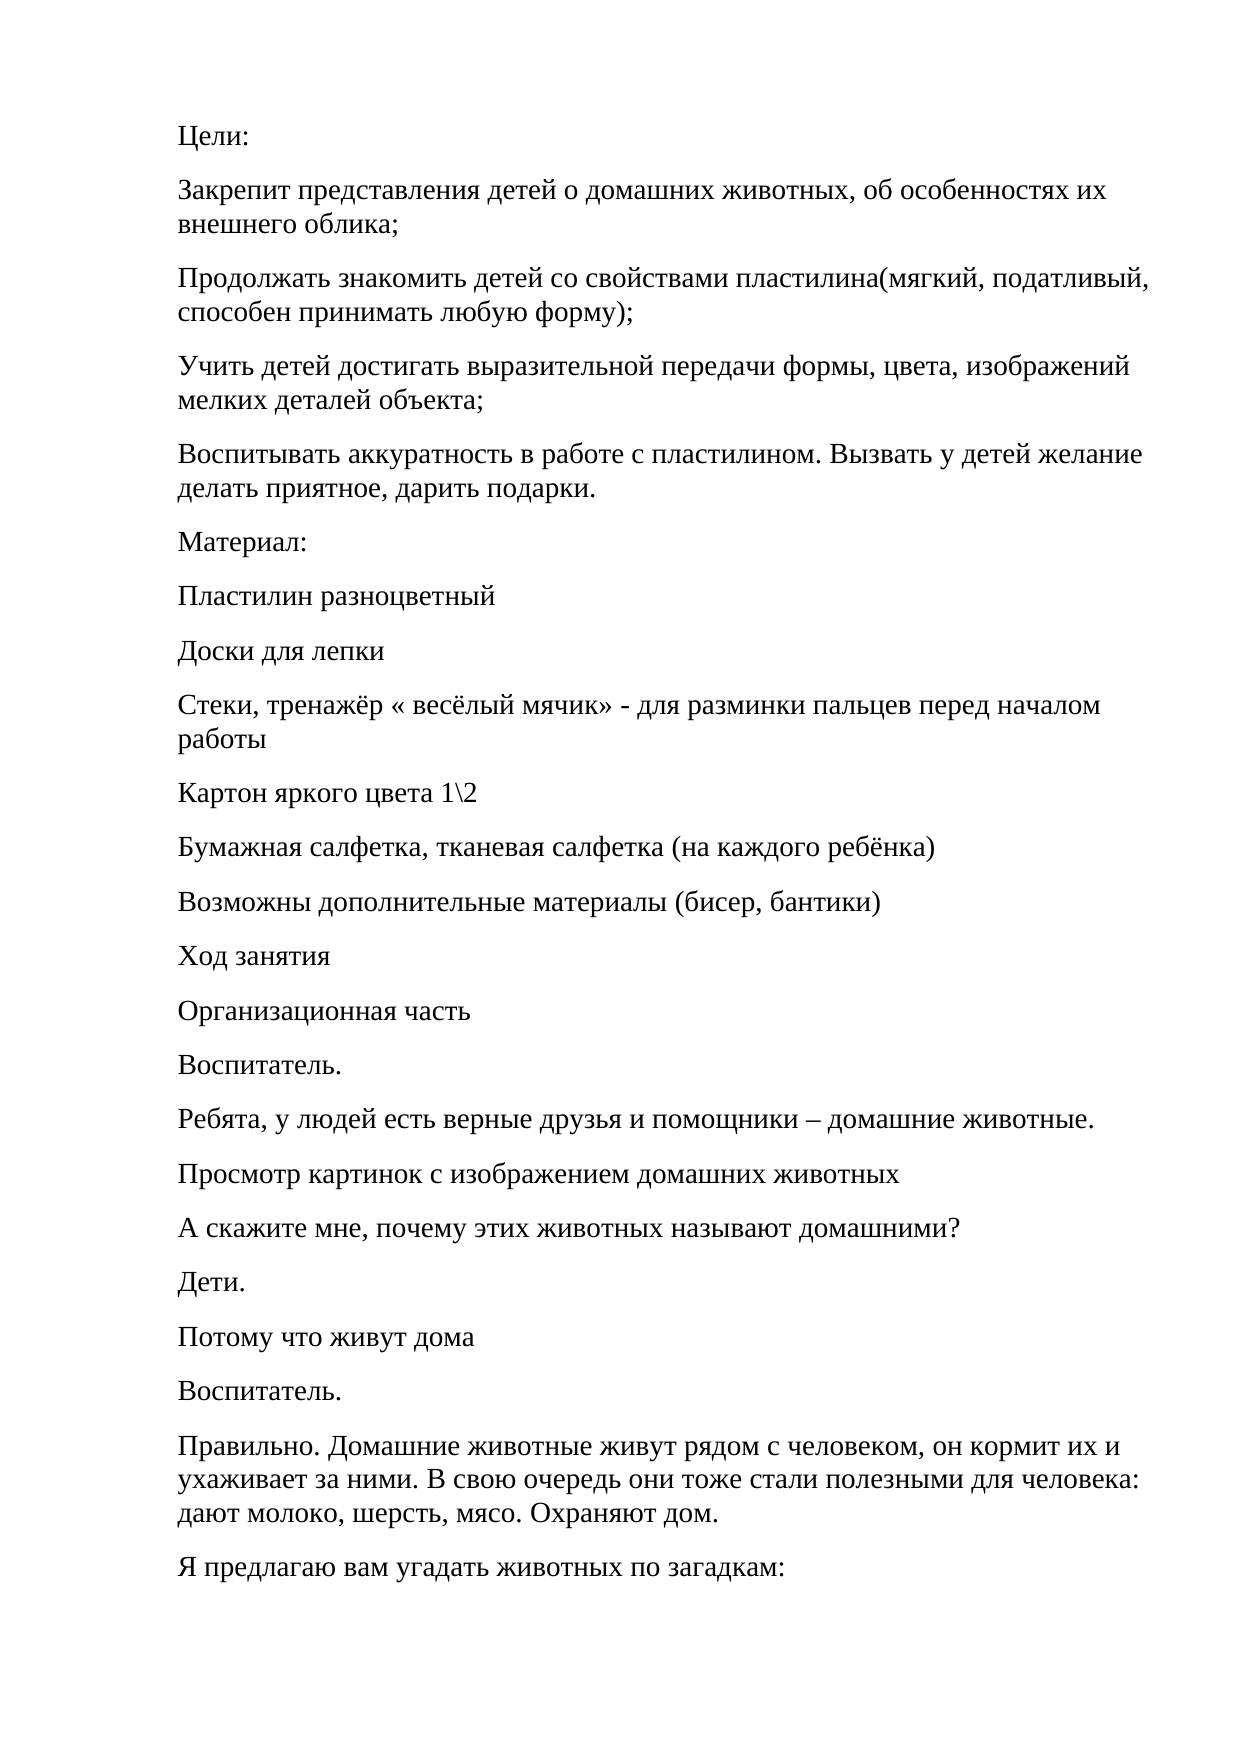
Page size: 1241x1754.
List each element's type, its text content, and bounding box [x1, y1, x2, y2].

text Воспитывать аккуратность в работе с пластилином. Вызвать у детей желание делать приятное, дарить подарки. [177, 436, 1152, 503]
text Стеки, тренажёр « весёлый мячик» - для разминки пальцев перед началом работы [177, 687, 1152, 754]
text Просмотр картинок с изображением домашних животных [177, 1156, 1152, 1189]
text Организационная часть [177, 993, 1152, 1026]
text Возможны дополнительные материалы (бисер, бантики) [177, 884, 1152, 917]
text Воспитатель. [177, 1373, 1152, 1407]
text Цели: [177, 118, 1152, 152]
text Правильно. Домашние животные живут рядом с человеком, он кормит их и ухаживает за ними. В свою очередь они тоже стали полезными для человека: дают молоко, шерсть, мясо. Охраняют дом. [177, 1428, 1152, 1528]
text Закрепит представления детей о домашних животных, об особенностях их внешнего облика; [177, 172, 1152, 239]
text Картон яркого цвета 1\2 [177, 775, 1152, 809]
text Продолжать знакомить детей со свойствами пластилина(мягкий, податливый, способен принимать любую форму); [177, 260, 1152, 327]
text Бумажная салфетка, тканевая салфетка (на каждого ребёнка) [177, 829, 1152, 863]
text Материал: [177, 524, 1152, 558]
text Ход занятия [177, 938, 1152, 972]
text А скажите мне, почему этих животных называют домашними? [177, 1210, 1152, 1244]
text Потому что живут дома [177, 1319, 1152, 1352]
text Учить детей достигать выразительной передачи формы, цвета, изображений мелких деталей объекта; [177, 348, 1152, 415]
text Доски для лепки [177, 633, 1152, 666]
text Пластилин разноцветный [177, 578, 1152, 612]
text Ребята, у людей есть верные друзья и помощники – домашние животные. [177, 1101, 1152, 1135]
text Я предлагаю вам угадать животных по загадкам: [177, 1549, 1152, 1583]
text Воспитатель. [177, 1047, 1152, 1081]
text Дети. [177, 1264, 1152, 1298]
